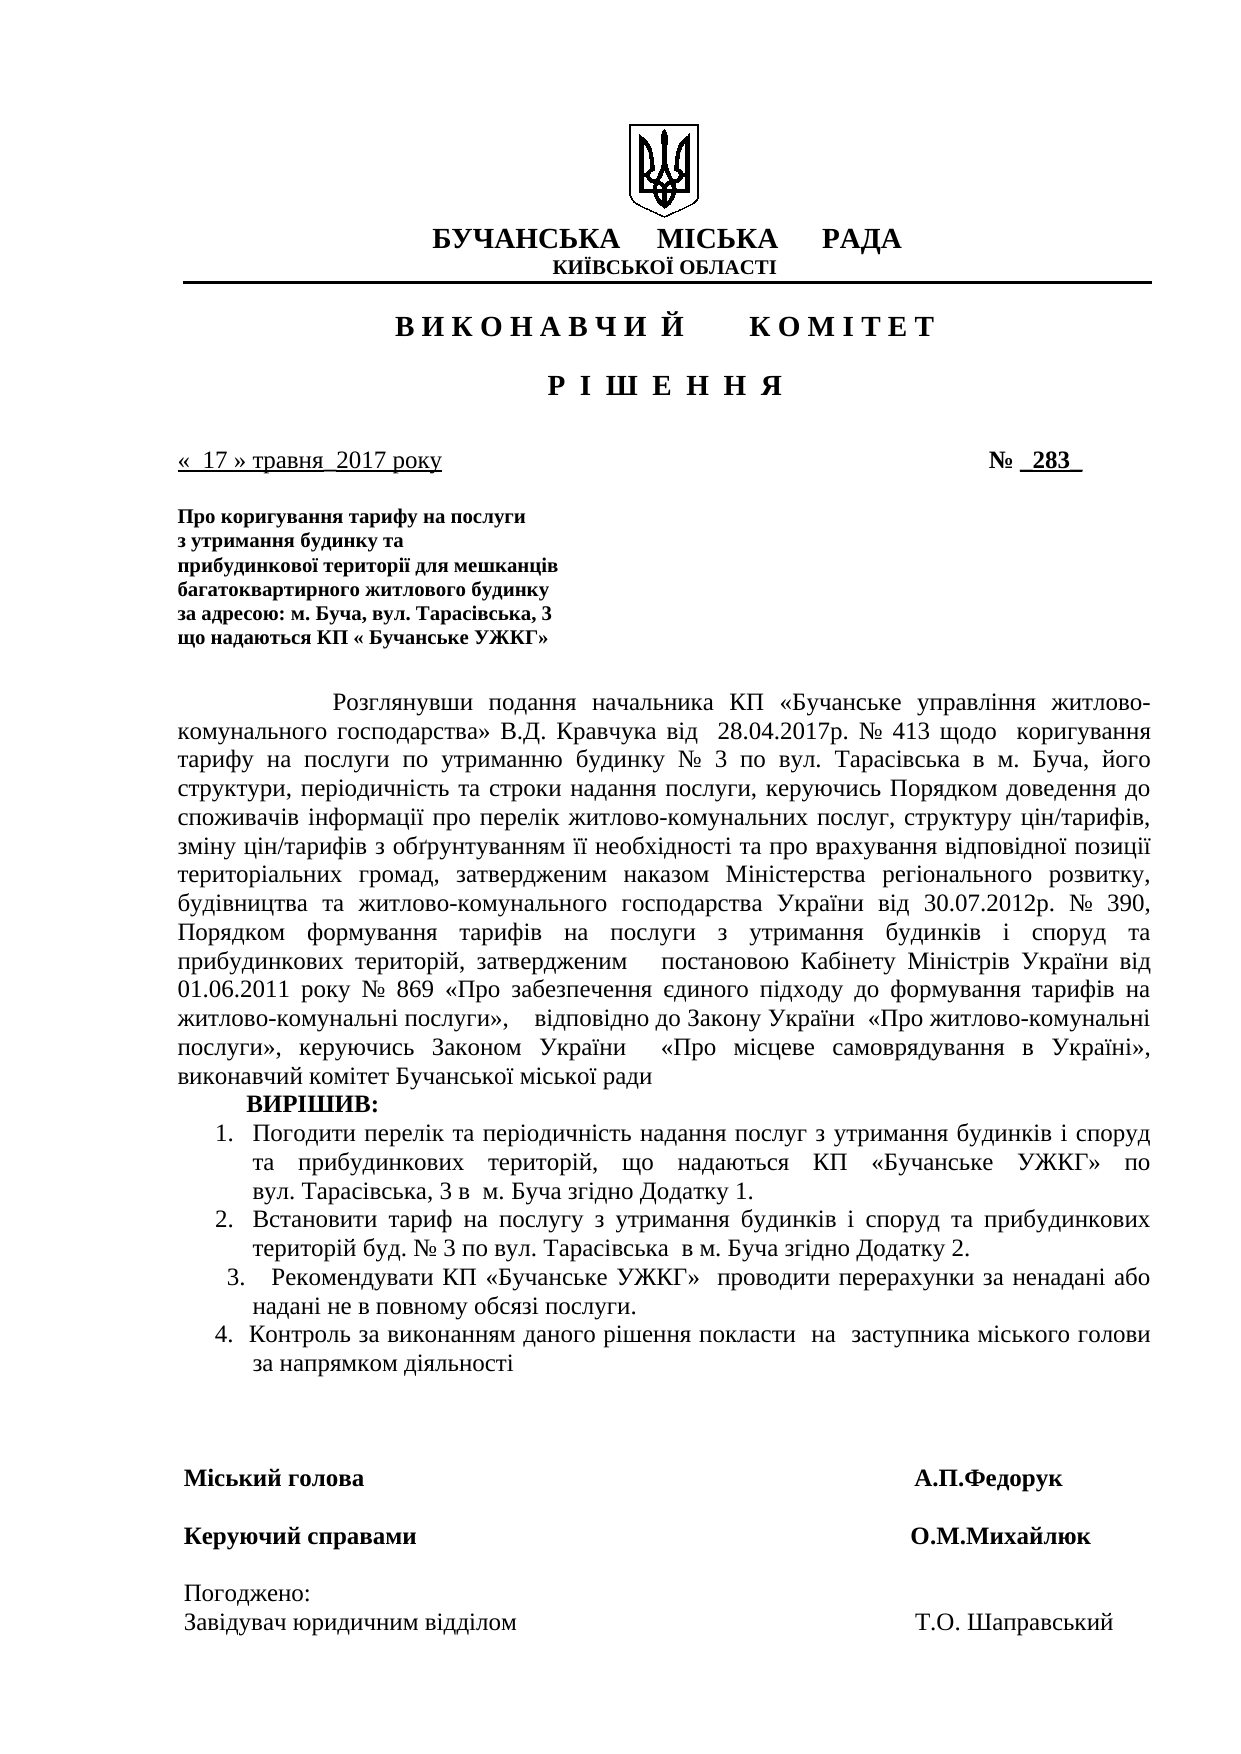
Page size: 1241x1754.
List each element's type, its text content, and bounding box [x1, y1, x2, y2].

text БУЧАНСЬКА МІСЬКА РАДА [183, 221, 1152, 255]
title багатоквартирного житлового будинку [177, 577, 1152, 601]
title з утримання будинку та [177, 528, 1152, 552]
title що надаються КП « Бучанське УЖКГ» [177, 625, 1152, 649]
title Про коригування тарифу на послуги [177, 504, 1152, 528]
list Встановити тариф на послугу з утримання будинків і споруд та прибудинкових територій буд. № 3 по вул. Тарасівська в м. Буча згідно Додатку 2. [215, 1204, 1152, 1262]
title прибудинкової території для мешканців [177, 552, 1152, 577]
subtitle КИЇВСЬКОЇ ОБЛАСТІ [183, 255, 1152, 281]
text 3. Рекомендувати КП «Бучанське УЖКГ» проводити перерахунки за ненадані або надані не в повному обсязі послуги. [183, 1262, 1152, 1319]
text 4. Контроль за виконанням даного рішення покласти на заступника міського голови за напрямком діяльності [207, 1319, 1152, 1377]
subtitle « 17 » травня_2017 року № _283_ [177, 445, 1152, 474]
text Керуючий справами О.М.Михайлюк [183, 1521, 1152, 1549]
text ВИРІШИВ: [177, 1089, 1152, 1118]
text Міський голова А.П.Федорук [183, 1463, 1152, 1492]
text Завідувач юридичним відділом Т.О. Шаправський [177, 1607, 1152, 1636]
list Погодити перелік та періодичність надання послуг з утримання будинків і споруд та прибудинкових територій, що надаються КП «Бучанське УЖКГ» по вул. Тарасівська, 3 в м. Буча згідно Додатку 1. [215, 1118, 1152, 1204]
text Погоджено: [183, 1578, 1152, 1607]
subtitle Р І Ш Е Н Н Я [177, 368, 1152, 401]
text Розглянувши подання начальника КП «Бучанське управління житлово-комунального господарства» В.Д. Кравчука від 28.04.2017р. № 413 щодо коригування тарифу на послуги по утриманню будинку № 3 по вул. Тарасівська в м. Буча, його структури, періодичність та строки надання послуги, керуючись Порядком доведення до споживачів інформації про перелік житлово-комунальних послуг, структуру цін/тарифів, зміну цін/тарифів з обґрунтуванням її необхідності та про врахування відповідної позиції територіальних громад, затвердженим наказом Міністерства регіонального розвитку, будівництва та житлово-комунального господарства України від 30.07.2012р. № 390, Порядком формування тарифів на послуги з утримання будинків і споруд та прибудинкових територій, затвердженим постановою Кабінету Міністрів України від 01.06.2011 року № 869 «Про забезпечення єдиного підходу до формування тарифів на житлово-комунальні послуги», відповідно до Закону України «Про житлово-комунальні послуги», керуючись Законом України «Про місцеве самоврядування в Україні», виконавчий комітет Бучанської міської ради [177, 687, 1152, 1089]
subtitle В И К О Н А В Ч И Й К О М І Т Е Т [177, 309, 1152, 343]
title за адресою: м. Буча, вул. Тарасівська, 3 [177, 601, 1152, 625]
